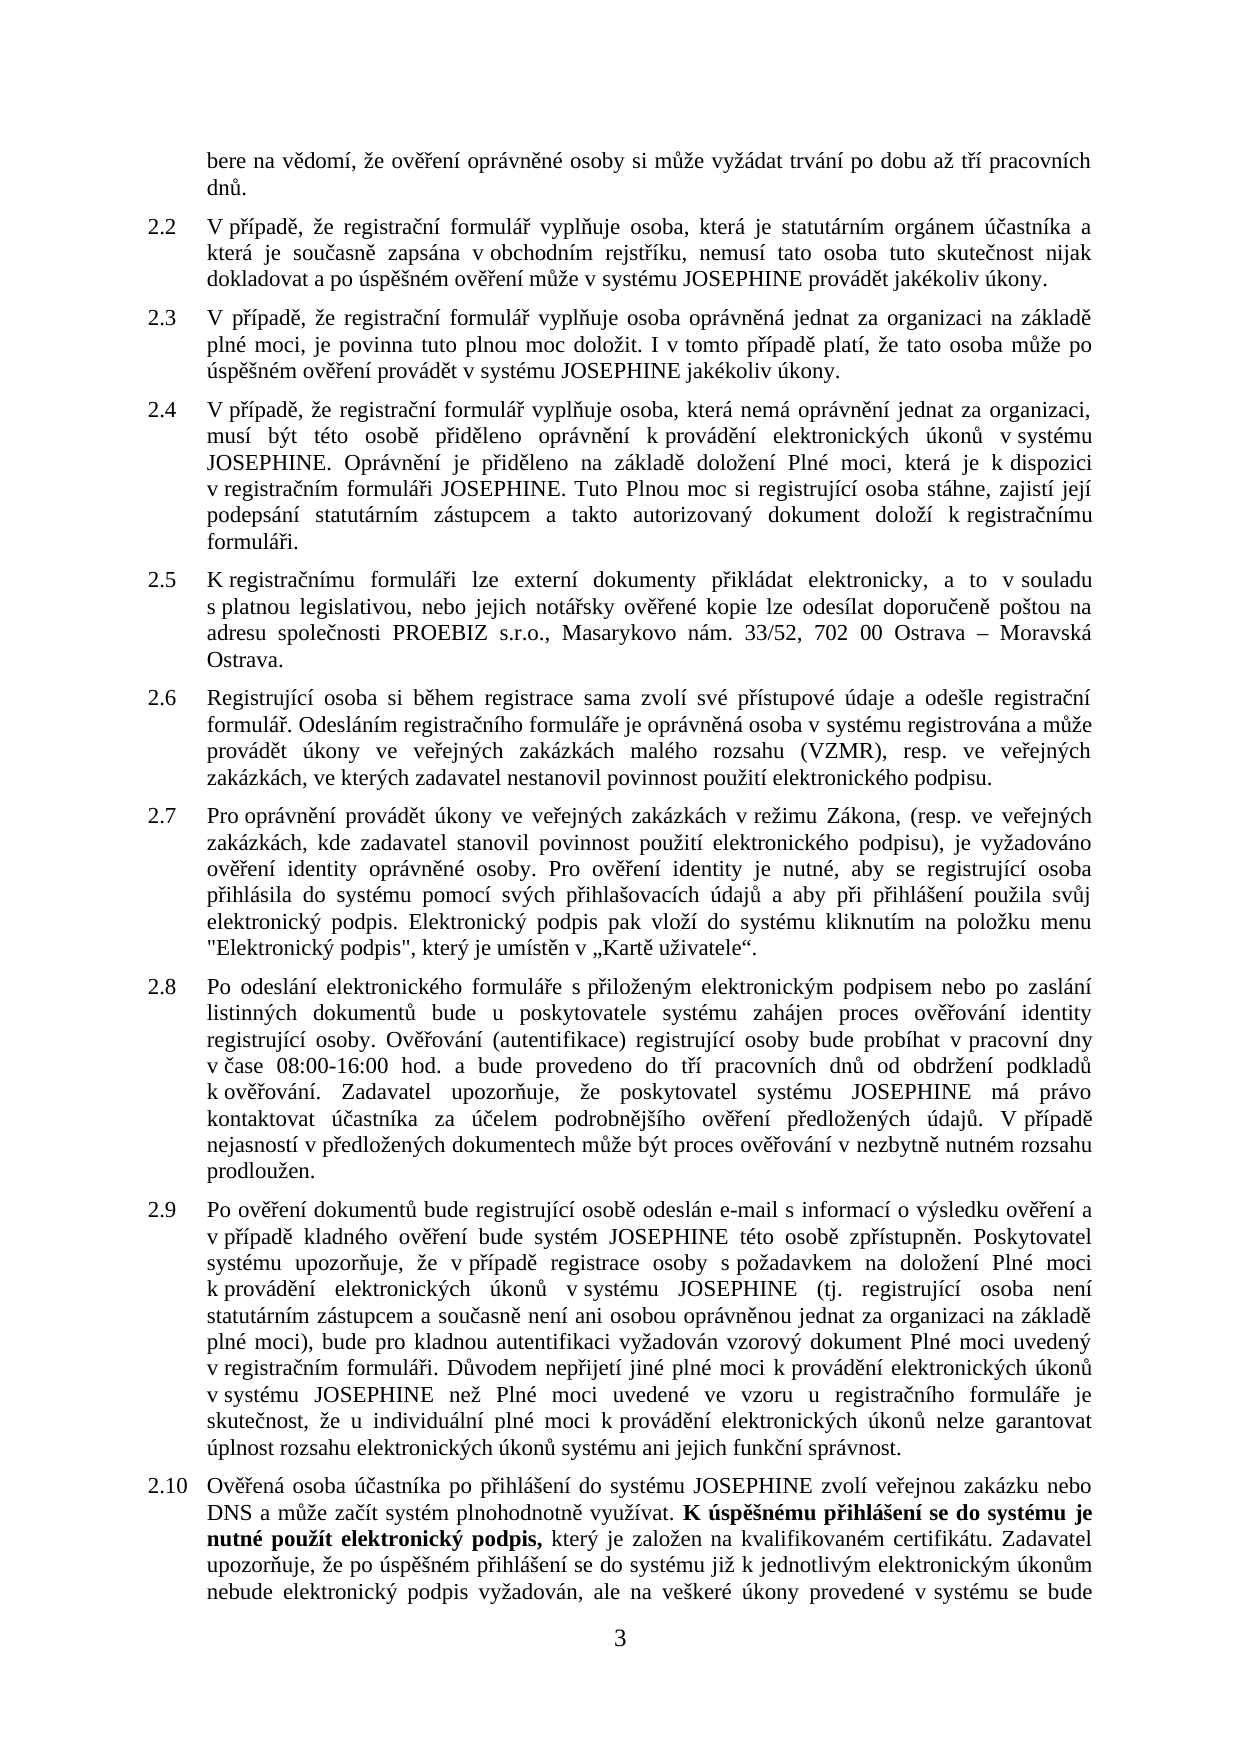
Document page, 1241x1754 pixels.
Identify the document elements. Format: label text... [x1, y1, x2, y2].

text 2.6 Registrující osoba si během registrace sama zvolí své přístupové údaje a odešle registrační formulář. Odesláním registračního formuláře je oprávněná osoba v systému registrována a může provádět úkony ve veřejných zakázkách malého rozsahu (VZMR), resp. ve veřejných zakázkách, ve kterých zadavatel nestanovil povinnost použití elektronického podpisu. [148, 684, 1093, 790]
text 2.3 V případě, že registrační formulář vyplňuje osoba oprávněná jednat za organizaci na základě plné moci, je povinna tuto plnou moc doložit. I v tomto případě platí, že tato osoba může po úspěšném ověření provádět v systému JOSEPHINE jakékoliv úkony. [148, 304, 1093, 383]
text 2.7 Pro oprávnění provádět úkony ve veřejných zakázkách v režimu Zákona, (resp. ve veřejných zakázkách, kde zadavatel stanovil povinnost použití elektronického podpisu), je vyžadováno ověření identity oprávněné osoby. Pro ověření identity je nutné, aby se registrující osoba přihlásila do systému pomocí svých přihlašovacích údajů a aby při přihlášení použila svůj elektronický podpis. Elektronický podpis pak vloží do systému kliknutím na položku menu "Elektronický podpis", který je umístěn v „Kartě uživatele“. [148, 802, 1093, 961]
text 2.5 K registračnímu formuláři lze externí dokumenty přikládat elektronicky, a to v souladu s platnou legislativou, nebo jejich notářsky ověřené kopie lze odesílat doporučeně poštou na adresu společnosti PROEBIZ s.r.o., Masarykovo nám. 33/52, 702 00 Ostrava – Moravská Ostrava. [148, 567, 1093, 672]
text 2.9 Po ověření dokumentů bude registrující osobě odeslán e-mail s informací o výsledku ověření a v případě kladného ověření bude systém JOSEPHINE této osobě zpřístupněn. Poskytovatel systému upozorňuje, že v případě registrace osoby s požadavkem na doložení Plné moci k provádění elektronických úkonů v systému JOSEPHINE (tj. registrující osoba není statutárním zástupcem a současně není ani osobou oprávněnou jednat za organizaci na základě plné moci), bude pro kladnou autentifikaci vyžadován vzorový dokument Plné moci uvedený v registračním formuláři. Důvodem nepřijetí jiné plné moci k provádění elektronických úkonů v systému JOSEPHINE než Plné moci uvedené ve vzoru u registračního formuláře je skutečnost, že u individuální plné moci k provádění elektronických úkonů nelze garantovat úplnost rozsahu elektronických úkonů systému ani jejich funkční správnost. [148, 1196, 1093, 1460]
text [148, 1472, 1093, 1604]
text 2.8 Po odeslání elektronického formuláře s přiloženým elektronickým podpisem nebo po zaslání listinných dokumentů bude u poskytovatele systému zahájen proces ověřování identity registrující osoby. Ověřování (autentifikace) registrující osoby bude probíhat v pracovní dny v čase 08:00-16:00 hod. a bude provedeno do tří pracovních dnů od obdržení podkladů k ověřování. Zadavatel upozorňuje, že poskytovatel systému JOSEPHINE má právo kontaktovat účastníka za účelem podrobnějšího ověření předložených údajů. V případě nejasností v předložených dokumentech může být proces ověřování v nezbytně nutném rozsahu prodloužen. [148, 973, 1093, 1184]
text 2.2 V případě, že registrační formulář vyplňuje osoba, která je statutárním orgánem účastníka a která je současně zapsána v obchodním rejstříku, nemusí tato osoba tuto skutečnost nijak dokladovat a po úspěšném ověření může v systému JOSEPHINE provádět jakékoliv úkony. [148, 213, 1093, 292]
text 2.4 V případě, že registrační formulář vyplňuje osoba, která nemá oprávnění jednat za organizaci, musí být této osobě přiděleno oprávnění k provádění elektronických úkonů v systému JOSEPHINE. Oprávnění je přiděleno na základě doložení Plné moci, která je k dispozici v registračním formuláři JOSEPHINE. Tuto Plnou moc si registrující osoba stáhne, zajistí její podepsání statutárním zástupcem a takto autorizovaný dokument doloží k registračnímu formuláři. [148, 396, 1093, 554]
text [148, 148, 1093, 200]
